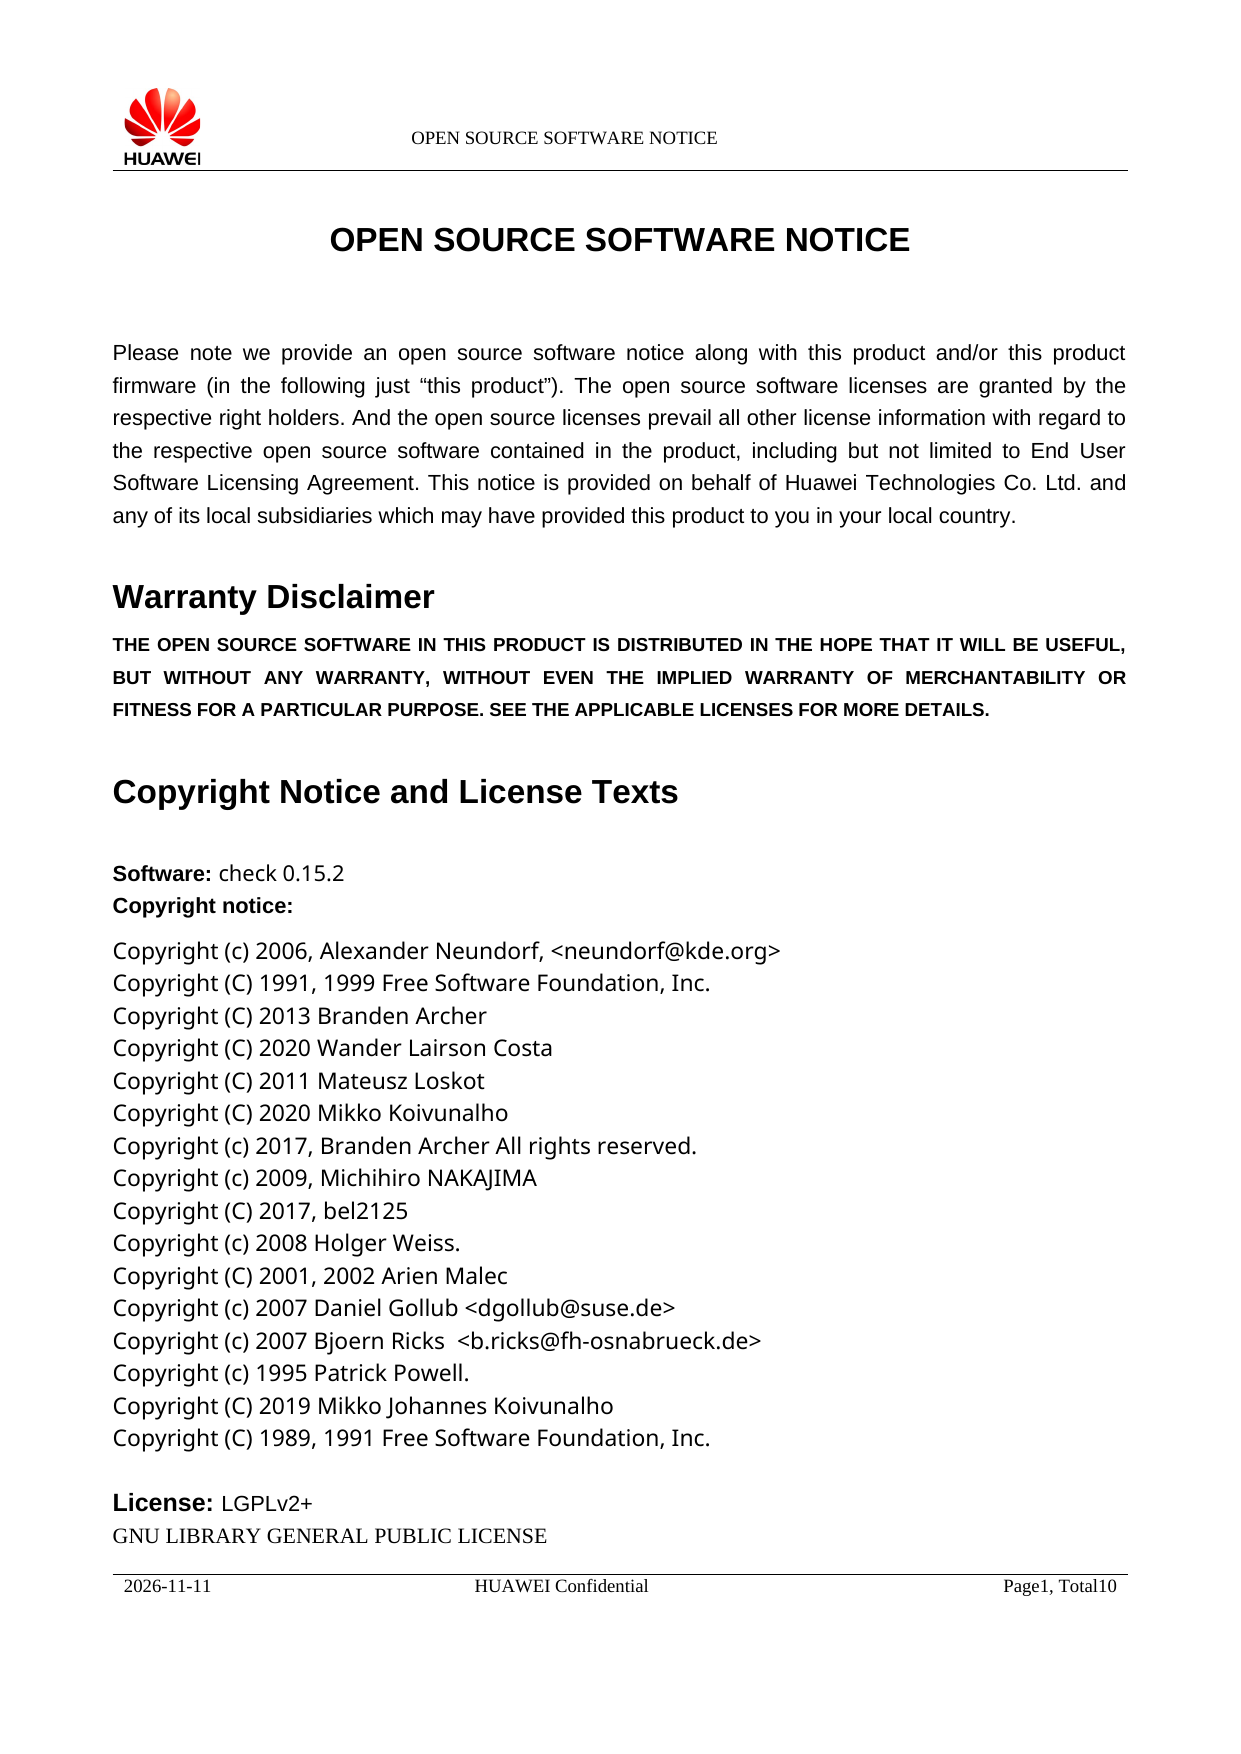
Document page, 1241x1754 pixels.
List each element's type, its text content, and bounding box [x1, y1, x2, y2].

text Copyright (c) 2006, Alexander Neundorf, <neundorf@kde.org> Copyright (C) 1991, 1999 Free Software Foundation, Inc. Copyright (C) 2013 Branden Archer Copyright (C) 2020 Wander Lairson Costa Copyright (C) 2011 Mateusz Loskot Copyright (C) 2020 Mikko Koivunalho Copyright (c) 2017, Branden Archer All rights reserved. Copyright (c) 2009, Michihiro NAKAJIMA Copyright (C) 2017, bel2125 Copyright (c) 2008 Holger Weiss. Copyright (C) 2001, 2002 Arien Malec Copyright (c) 2007 Daniel Gollub <dgollub@suse.de> Copyright (c) 2007 Bjoern Ricks <b.ricks@fh-osnabrueck.de> Copyright (c) 1995 Patrick Powell. Copyright (C) 2019 Mikko Johannes Koivunalho Copyright (C) 1989, 1991 Free Software Foundation, Inc. [112, 934, 1128, 1486]
text Warranty Disclaimer [112, 564, 1128, 629]
text Copyright Notice and License Texts [112, 759, 1128, 824]
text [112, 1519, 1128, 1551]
title Software: check 0.15.2 [112, 856, 1128, 889]
text Please note we provide an open source software notice along with this product and/or this product firmware (in the following just “this product”). The open source software licenses are granted by the respective right holders. And the open source licenses prevail all other license information with regard to the respective open source software contained in the product, including but not limited to End User Software Licensing Agreement. This notice is provided on behalf of Huawei Technologies Co. Ltd. and any of its local subsidiaries which may have provided this product to you in your local country. [112, 336, 1128, 531]
picture [124, 88, 201, 165]
text Copyright notice: [112, 889, 1128, 921]
text OPEN SOURCE SOFTWARE NOTICE [112, 206, 1128, 271]
text License: LGPLv2+ [112, 1486, 1128, 1519]
text The open source software in this product is distributed in the hope that it will be useful, but WITHOUT ANY WARRANTY, without even the implied warranty of MERCHANTABILITY or FITNESS FOR A PARTICULAR PURPOSE. See the applicable licenses for more details. [112, 629, 1128, 726]
